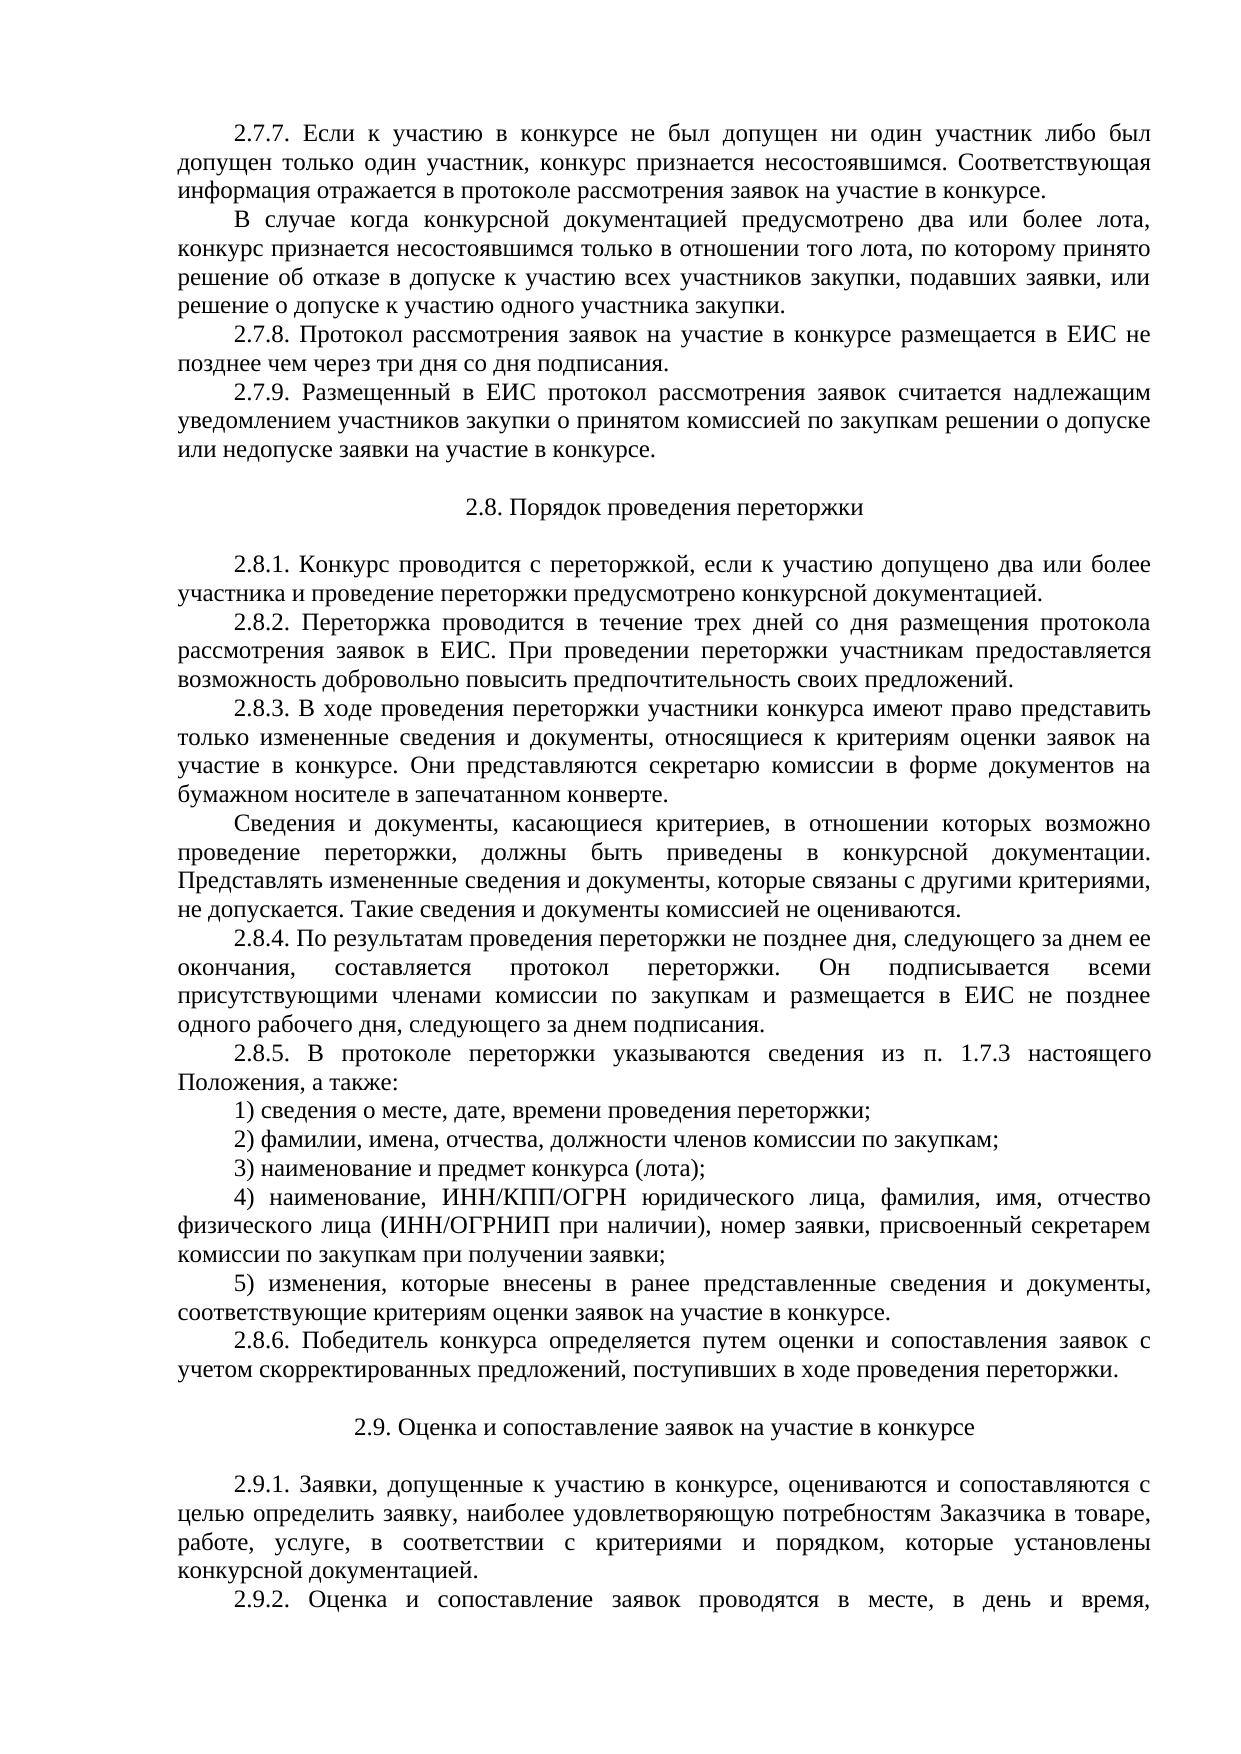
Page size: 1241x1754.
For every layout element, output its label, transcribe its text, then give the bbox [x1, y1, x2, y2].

text 2.8.2. Переторжка проводится в течение трех дней со дня размещения протокола рассмотрения заявок в ЕИС. При проведении переторжки участникам предоставляется возможность добровольно повысить предпочтительность своих предложений. [177, 607, 1152, 693]
text 2.8.3. В ходе проведения переторжки участники конкурса имеют право представить только измененные сведения и документы, относящиеся к критериям оценки заявок на участие в конкурсе. Они представляются секретарю комиссии в форме документов на бумажном носителе в запечатанном конверте. [177, 693, 1152, 808]
text 2) фамилии, имена, отчества, должности членов комиссии по закупкам; [177, 1124, 1152, 1153]
text Сведения и документы, касающиеся критериев, в отношении которых возможно проведение переторжки, должны быть приведены в конкурсной документации. Представлять измененные сведения и документы, которые связаны с другими критериями, не допускается. Такие сведения и документы комиссией не оцениваются. [177, 808, 1152, 923]
text 2.8.4. По результатам проведения переторжки не позднее дня, следующего за днем ее окончания, составляется протокол переторжки. Он подписывается всеми присутствующими членами комиссии по закупкам и размещается в ЕИС не позднее одного рабочего дня, следующего за днем подписания. [177, 923, 1152, 1038]
text 3) наименование и предмет конкурса (лота); [177, 1153, 1152, 1182]
text 2.8.5. В протоколе переторжки указываются сведения из п. 1.7.3 настоящего Положения, а также: [177, 1038, 1152, 1096]
text 2.9. Оценка и сопоставление заявок на участие в конкурсе [177, 1412, 1152, 1441]
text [177, 1584, 1152, 1613]
text В случае когда конкурсной документацией предусмотрено два или более лота, конкурс признается несостоявшимся только в отношении того лота, по которому принято решение об отказе в допуске к участию всех участников закупки, подавших заявки, или решение о допуске к участию одного участника закупки. [177, 204, 1152, 319]
text 2.8.6. Победитель конкурса определяется путем оценки и сопоставления заявок с учетом скорректированных предложений, поступивших в ходе проведения переторжки. [177, 1326, 1152, 1383]
text 2.7.8. Протокол рассмотрения заявок на участие в конкурсе размещается в ЕИС не позднее чем через три дня со дня подписания. [177, 319, 1152, 377]
text 2.8.1. Конкурс проводится с переторжкой, если к участию допущено два или более участника и проведение переторжки предусмотрено конкурсной документацией. [177, 549, 1152, 607]
text 4) наименование, ИНН/КПП/ОГРН юридического лица, фамилия, имя, отчество физического лица (ИНН/ОГРНИП при наличии), номер заявки, присвоенный секретарем комиссии по закупкам при получении заявки; [177, 1182, 1152, 1268]
text 2.9.1. Заявки, допущенные к участию в конкурсе, оцениваются и сопоставляются с целью определить заявку, наиболее удовлетворяющую потребностям Заказчика в товаре, работе, услуге, в соответствии с критериями и порядком, которые установлены конкурсной документацией. [177, 1469, 1152, 1584]
text 2.7.7. Если к участию в конкурсе не был допущен ни один участник либо был допущен только один участник, конкурс признается несостоявшимся. Соответствующая информация отражается в протоколе рассмотрения заявок на участие в конкурсе. [177, 118, 1152, 204]
text 5) изменения, которые внесены в ранее представленные сведения и документы, соответствующие критериям оценки заявок на участие в конкурсе. [177, 1268, 1152, 1326]
text 2.8. Порядок проведения переторжки [177, 492, 1152, 521]
text 1) сведения о месте, дате, времени проведения переторжки; [177, 1096, 1152, 1124]
text 2.7.9. Размещенный в ЕИС протокол рассмотрения заявок считается надлежащим уведомлением участников закупки о принятом комиссией по закупкам решении о допуске или недопуске заявки на участие в конкурсе. [177, 377, 1152, 463]
